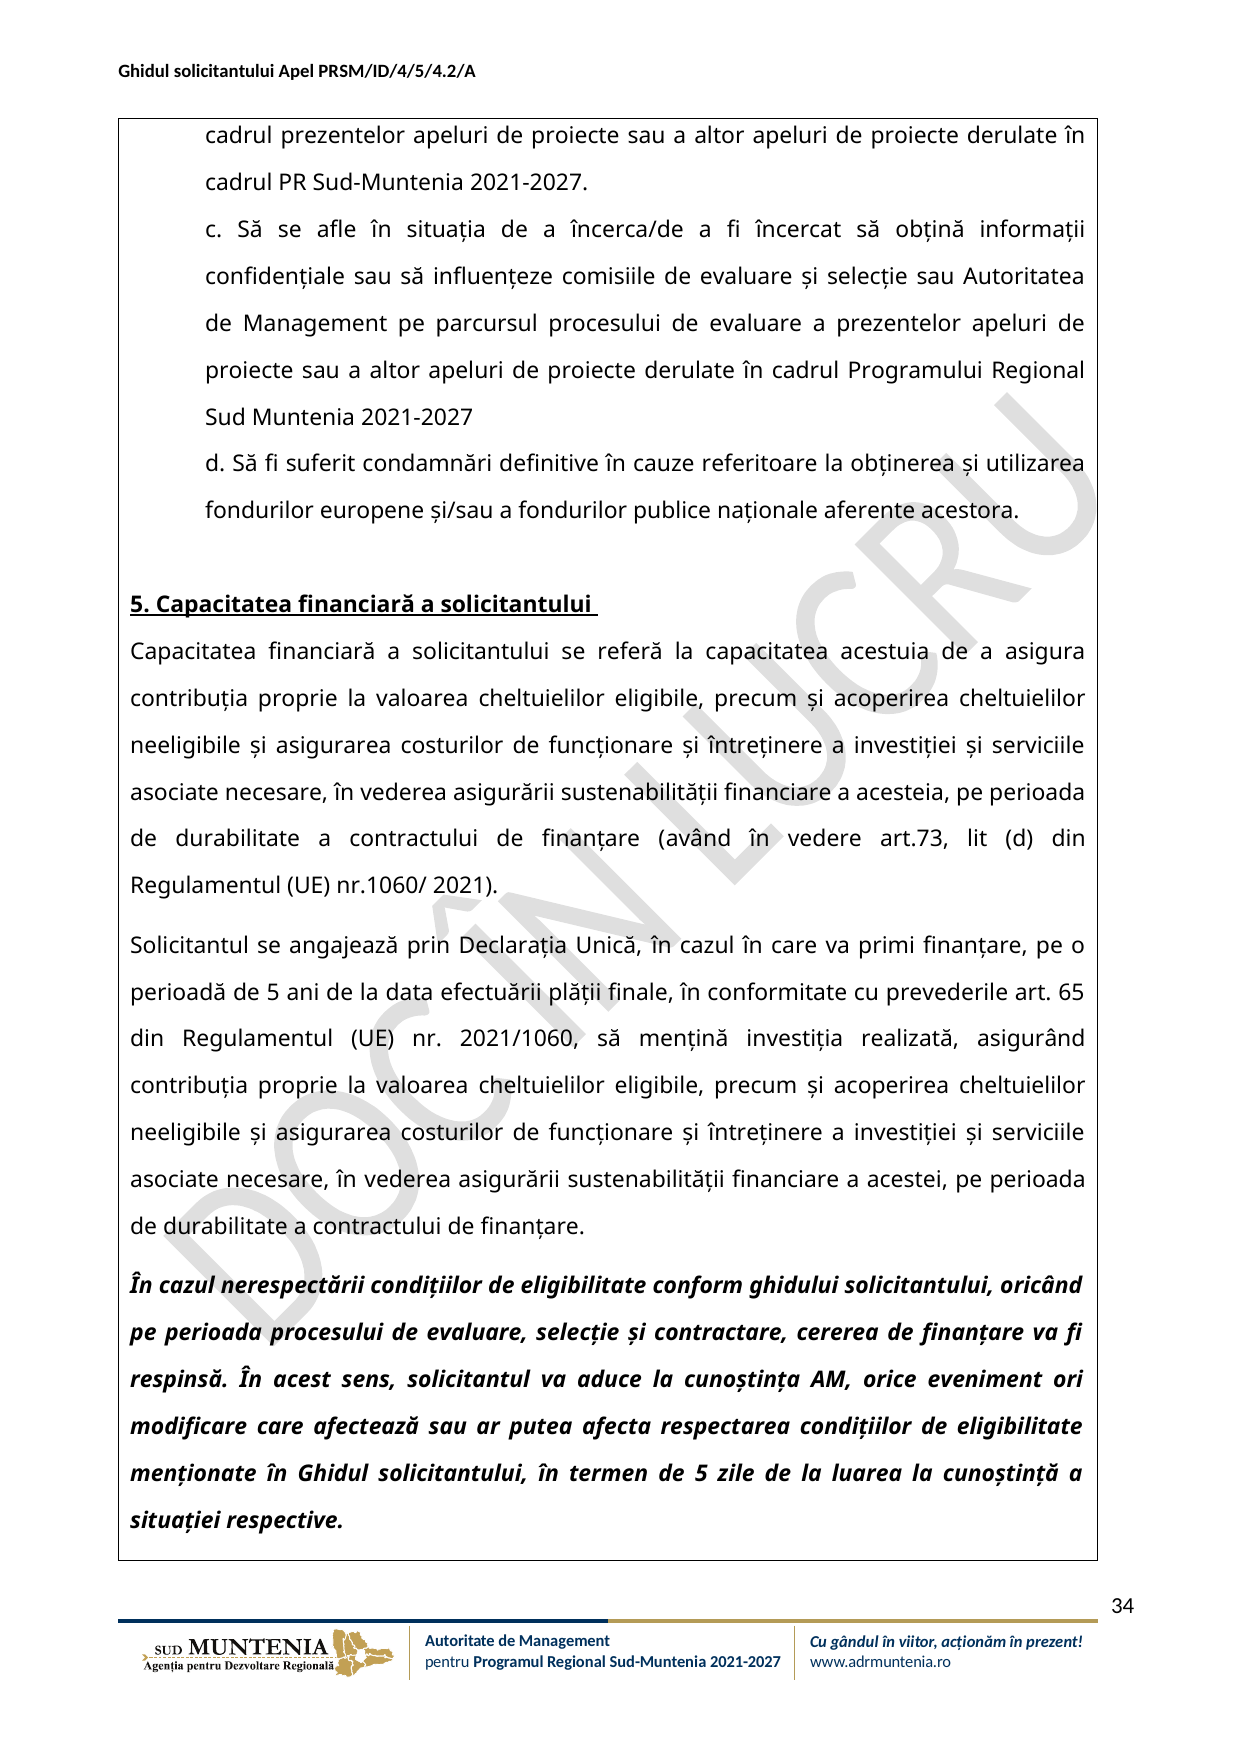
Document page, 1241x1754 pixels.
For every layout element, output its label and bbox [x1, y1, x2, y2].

table_header [119, 119, 1097, 1560]
